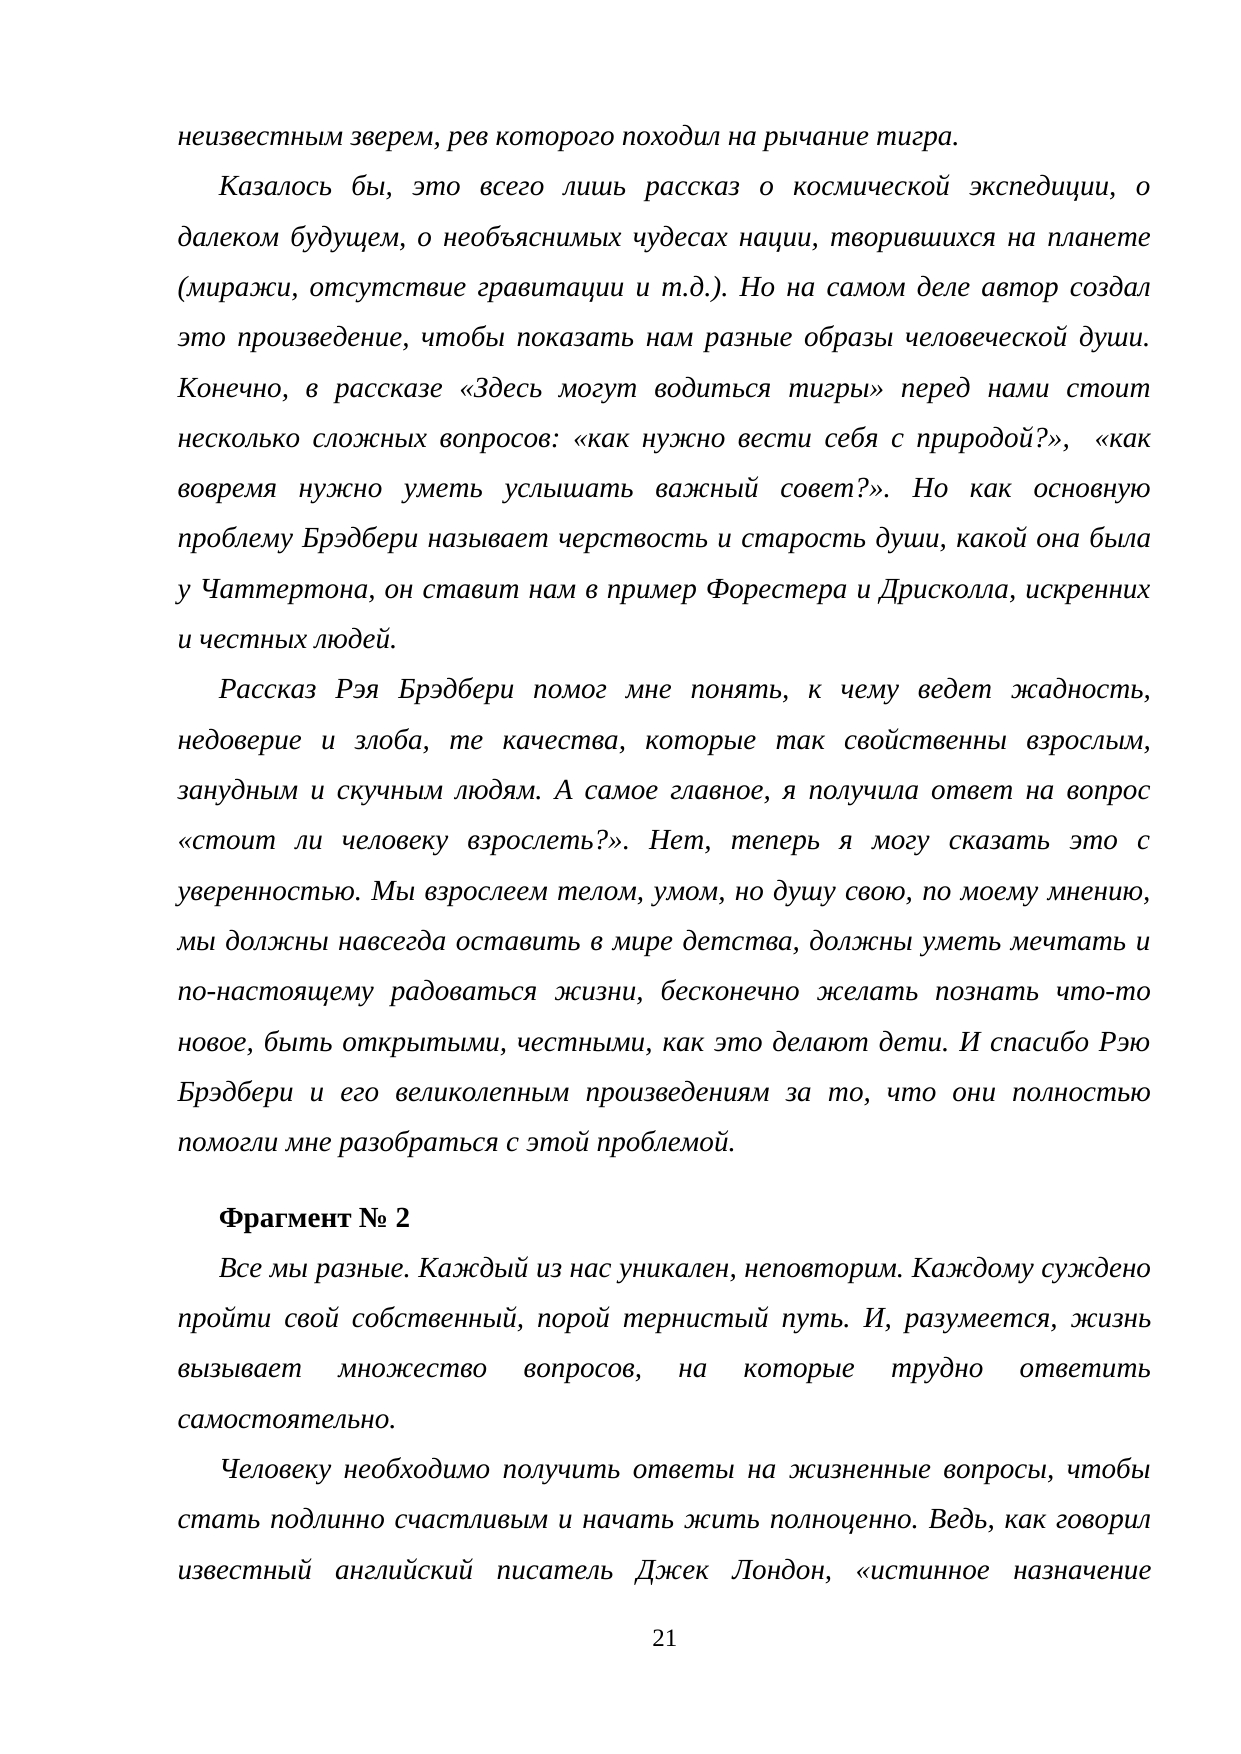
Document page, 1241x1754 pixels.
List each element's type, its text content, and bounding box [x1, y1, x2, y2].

text Казалось бы, это всего лишь рассказ о космической экспедиции, о далеком будущем, о необъяснимых чудесах нации, творившихся на планете (миражи, отсутствие гравитации и т.д.). Но на самом деле автор создал это произведение, чтобы показать нам разные образы человеческой души. Конечно, в рассказе «Здесь могут водиться тигры» перед нами стоит несколько сложных вопросов: «как нужно вести себя с природой?», «как вовремя нужно уметь услышать важный совет?». Но как основную проблему Брэдбери называет черствость и старость души, какой она была у Чаттертона, он ставит нам в пример Форестера и Дрисколла, искренних и честных людей. [177, 168, 1152, 655]
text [177, 118, 1152, 152]
text Рассказ Рэя Брэдбери помог мне понять, к чему ведет жадность, недоверие и злоба, те качества, которые так свойственны взрослым, занудным и скучным людям. А самое главное, я получила ответ на вопрос «стоит ли человеку взрослеть?». Нет, теперь я могу сказать это с уверенностью. Мы взрослеем телом, умом, но душу свою, по моему мнению, мы должны навсегда оставить в мире детства, должны уметь мечтать и по-настоящему радоваться жизни, бесконечно желать познать что-то новое, быть открытыми, честными, как это делают дети. И спасибо Рэю Брэдбери и его великолепным произведениям за то, что они полностью помогли мне разобраться с этой проблемой. [177, 672, 1152, 1158]
list Фрагмент № 2 [177, 1200, 1152, 1233]
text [177, 1451, 1152, 1585]
text Все мы разные. Каждый из нас уникален, неповторим. Каждому суждено пройти свой собственный, порой тернистый путь. И, разумеется, жизнь вызывает множество вопросов, на которые трудно ответить самостоятельно. [177, 1250, 1152, 1434]
